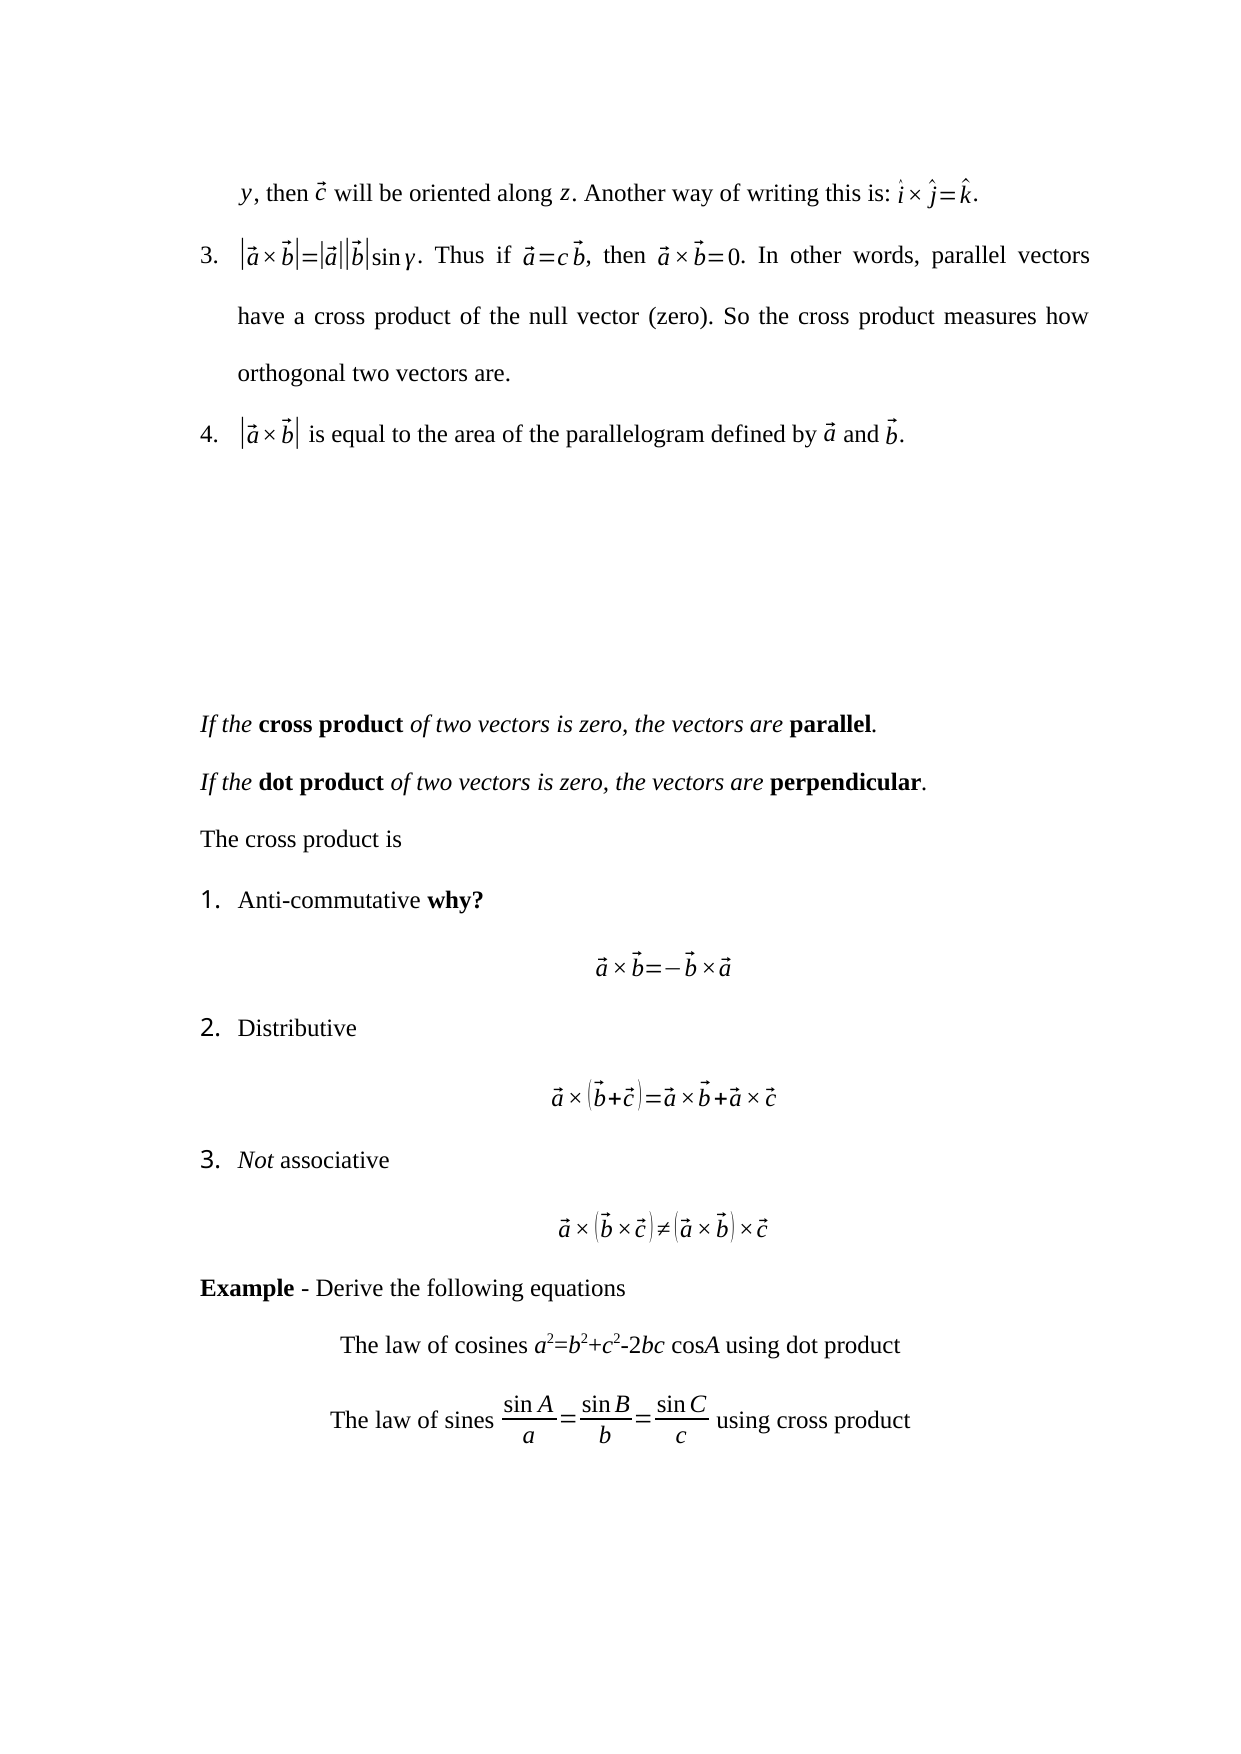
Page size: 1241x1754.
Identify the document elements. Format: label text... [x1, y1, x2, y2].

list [200, 177, 1090, 208]
list Not associative [200, 1141, 1090, 1175]
list Distributive [200, 1010, 1090, 1044]
text The law of cosines a2=b2+c2-2bc cosA using dot product [150, 1330, 1090, 1359]
text If the cross product of two vectors is zero, the vectors are parallel. [150, 709, 1090, 738]
text The law of sines using cross product [150, 1390, 1090, 1449]
list is equal to the area of the parallelogram defined by and . [200, 416, 1090, 451]
text If the dot product of two vectors is zero, the vectors are perpendicular. [150, 767, 1090, 796]
text The cross product is [150, 824, 1090, 853]
list . Thus if , then . In other words, parallel vectors have a cross product of the null vector (zero). So the cross product measures how orthogonal two vectors are. [200, 237, 1090, 387]
text Example - Derive the following equations [150, 1273, 1090, 1302]
list Anti-commutative why? [200, 882, 1090, 916]
